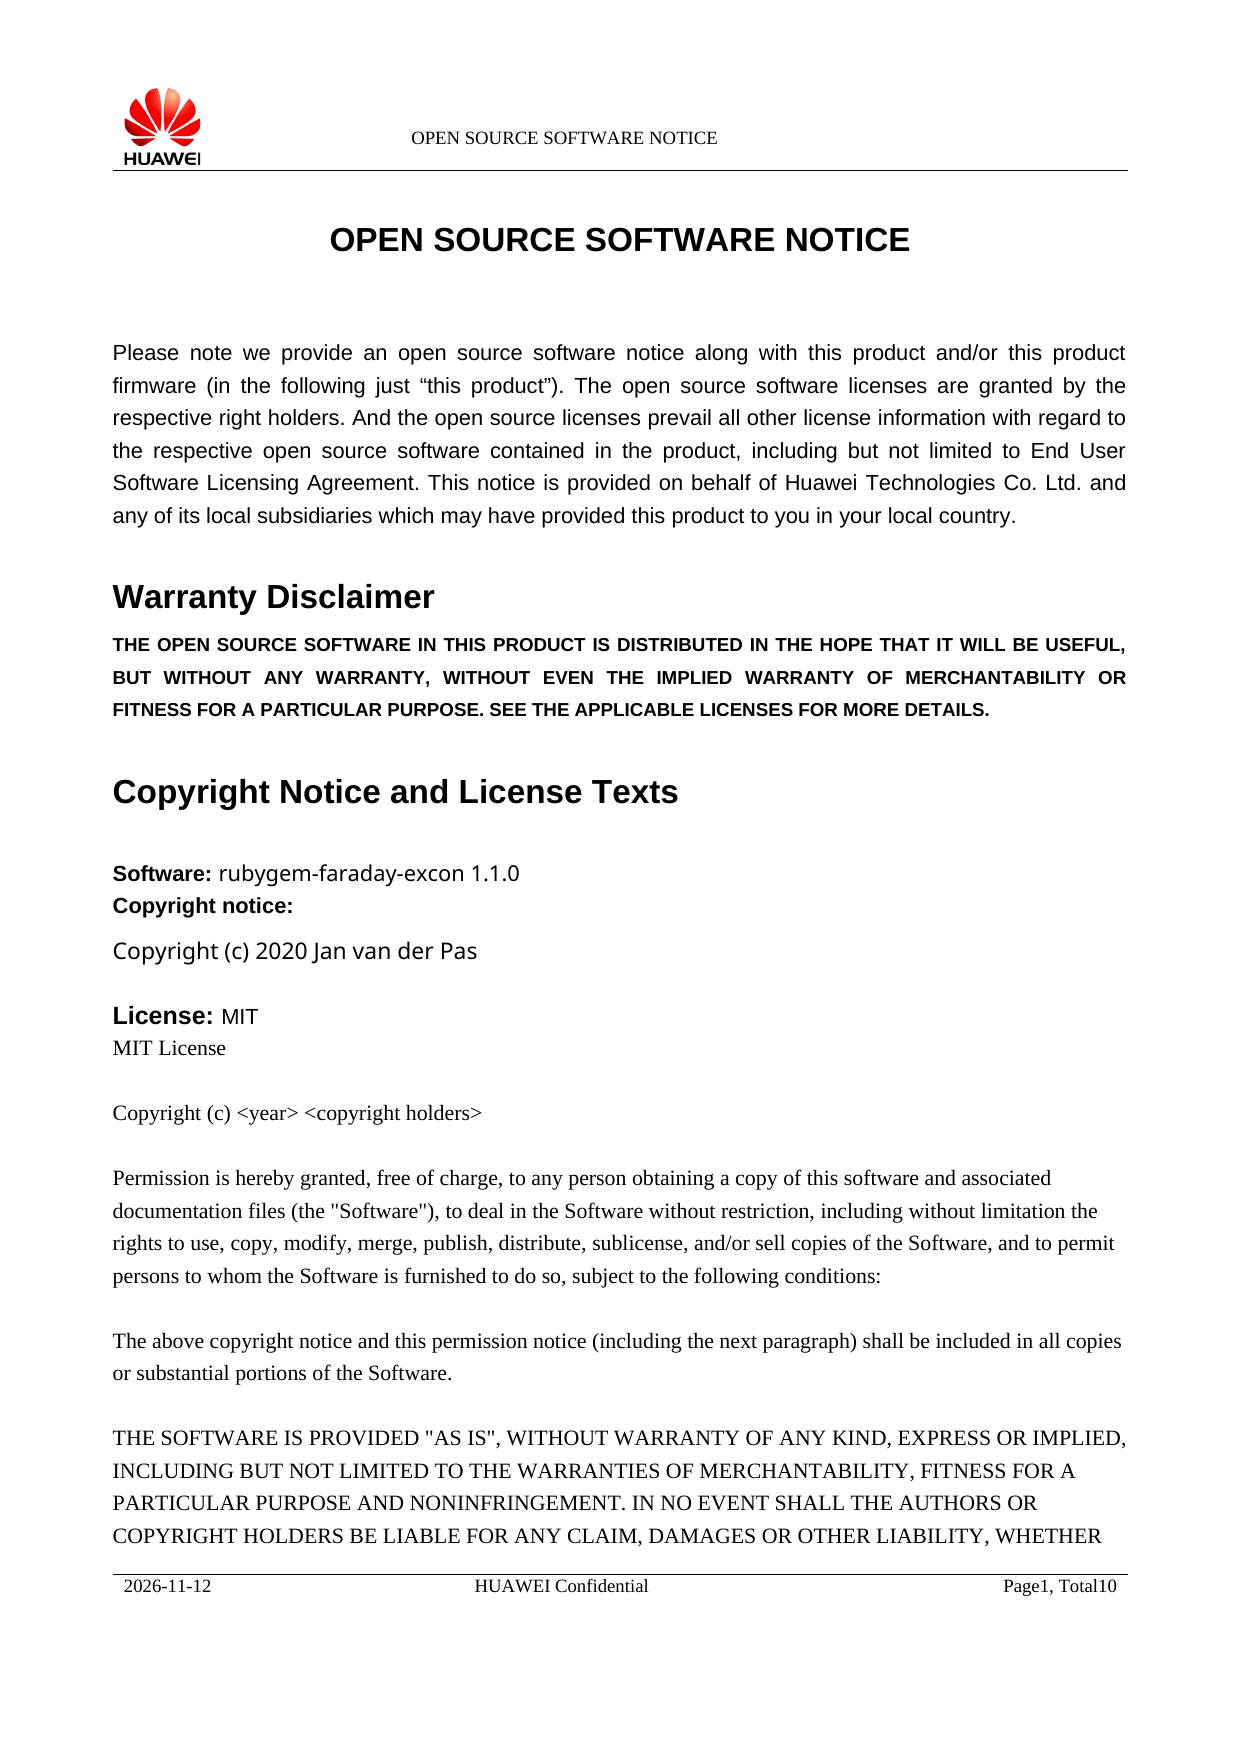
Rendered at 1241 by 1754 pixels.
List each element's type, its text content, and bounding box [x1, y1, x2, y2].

title Software: rubygem-faraday-excon 1.1.0 [112, 856, 1128, 889]
text Please note we provide an open source software notice along with this product and/or this product firmware (in the following just “this product”). The open source software licenses are granted by the respective right holders. And the open source licenses prevail all other license information with regard to the respective open source software contained in the product, including but not limited to End User Software Licensing Agreement. This notice is provided on behalf of Huawei Technologies Co. Ltd. and any of its local subsidiaries which may have provided this product to you in your local country. [112, 336, 1128, 531]
picture [124, 88, 201, 165]
text Copyright notice: [112, 889, 1128, 921]
text Copyright (c) 2020 Jan van der Pas [112, 934, 1128, 999]
text The open source software in this product is distributed in the hope that it will be useful, but WITHOUT ANY WARRANTY, without even the implied warranty of MERCHANTABILITY or FITNESS FOR A PARTICULAR PURPOSE. See the applicable licenses for more details. [112, 629, 1128, 726]
text License: MIT [112, 999, 1128, 1031]
text Copyright Notice and License Texts [112, 759, 1128, 824]
text OPEN SOURCE SOFTWARE NOTICE [112, 206, 1128, 271]
text Warranty Disclaimer [112, 564, 1128, 629]
